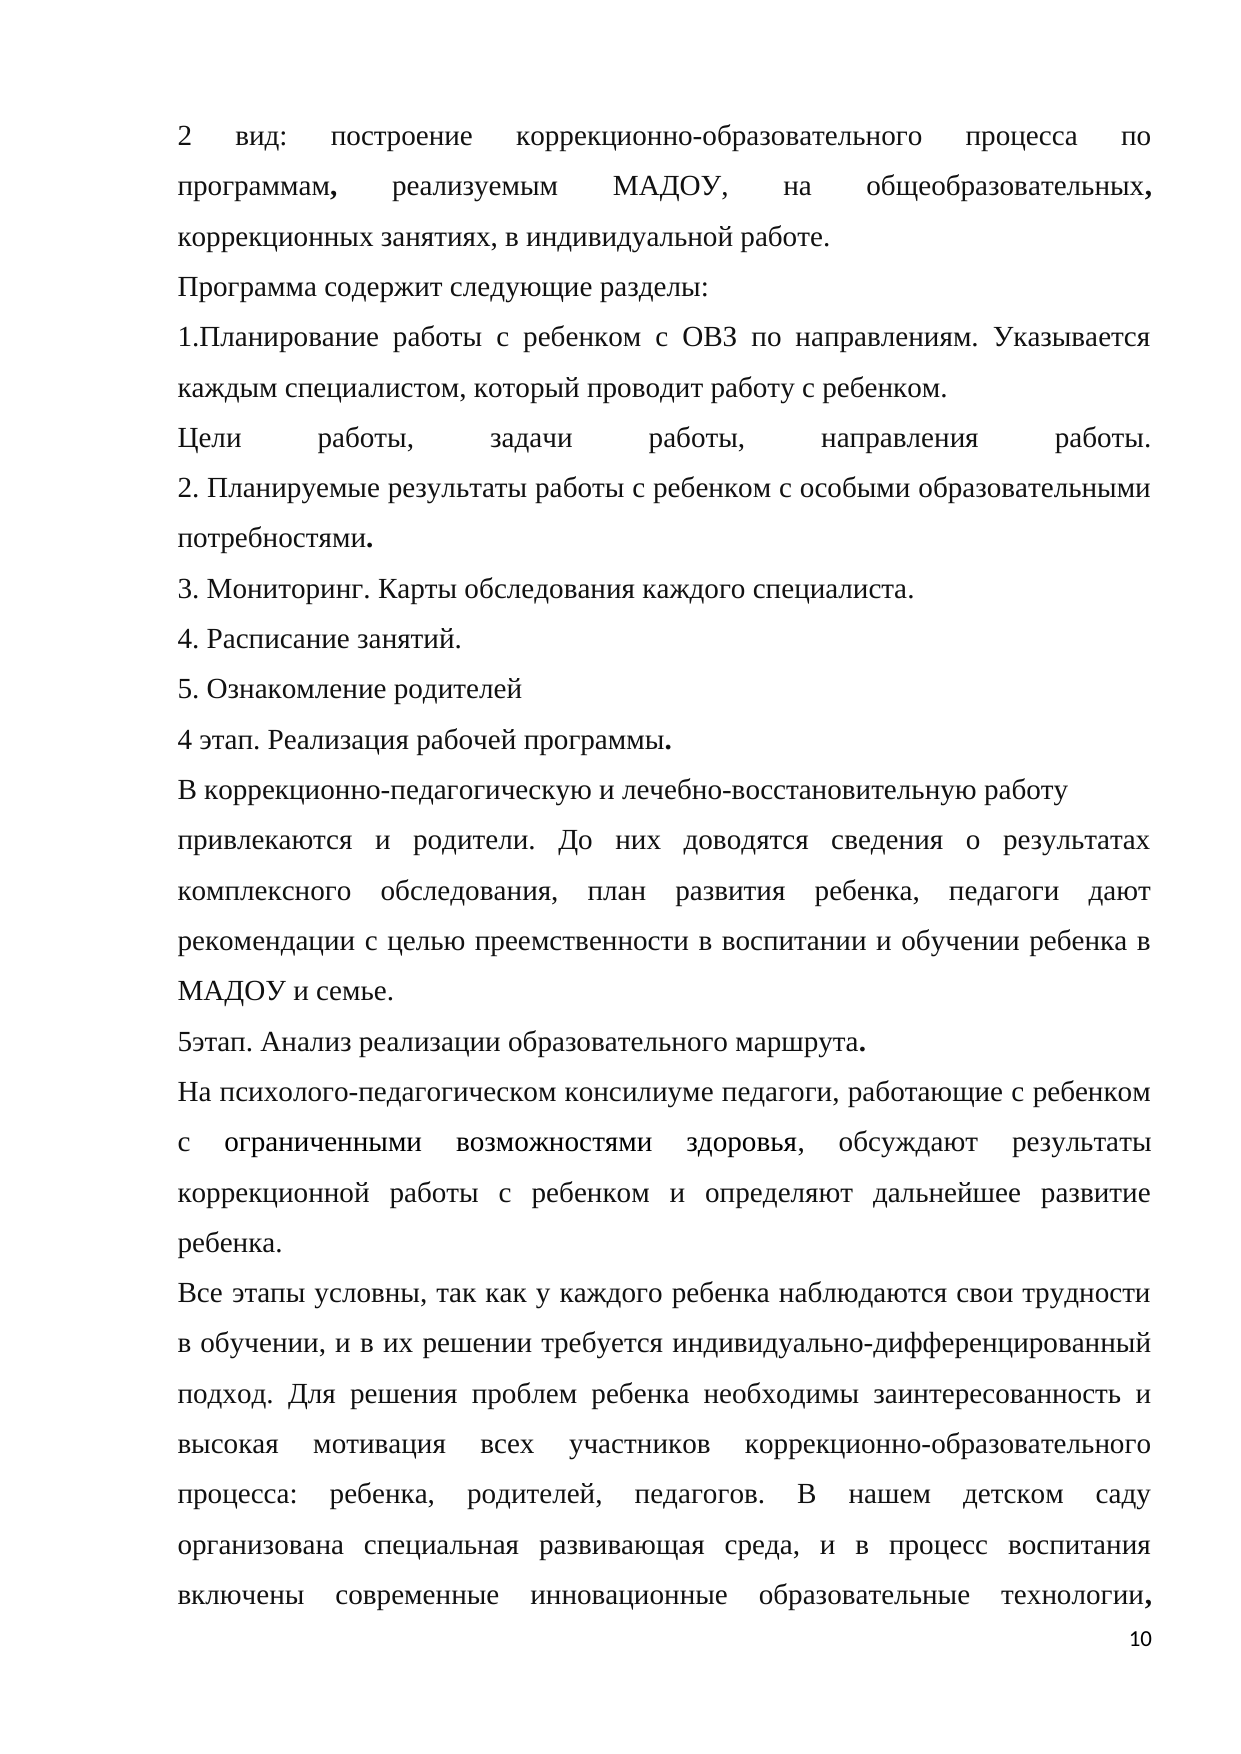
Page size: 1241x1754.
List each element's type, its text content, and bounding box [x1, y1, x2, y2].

text На психолого-педагогическом консилиуме педагоги, работающие с ребенком с ограниченными возможностями здоровья, обсуждают результаты коррекционной работы с ребенком и определяют дальнейшее развитие ребенка. [177, 1074, 1152, 1258]
text 4 этап. Реализация рабочей программы. [177, 722, 1152, 755]
text Программа содержит следующие разделы: [177, 269, 1152, 303]
text Цели работы, задачи работы, направления работы. 2. Планируемые результаты работы с ребенком с особыми образовательными потребностями. 3. Мониторинг. Карты обследования каждого специалиста. [177, 420, 1152, 604]
text 1.Планирование работы с ребенком с ОВЗ по направлениям. Указывается каждым специалистом, который проводит работу с ребенком. [177, 319, 1152, 403]
text 2 вид: построение коррекционно-образовательного процесса по программам, реализуемым МАДОУ, на общеобразовательных, коррекционных занятиях, в индивидуальной работе. [177, 118, 1152, 252]
text 5этап. Анализ реализации образовательного маршрута. [177, 1024, 1152, 1057]
text привлекаются и родители. До них доводятся сведения о результатах комплексного обследования, план развития ребенка, педагоги дают рекомендации с целью преемственности в воспитании и обучении ребенка в МАДОУ и семье. [177, 822, 1152, 1007]
text 4. Расписание занятий. [177, 621, 1152, 655]
text В коррекционно-педагогическую и лечебно-восстановительную работу [177, 772, 1152, 806]
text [177, 1275, 1152, 1611]
text 5. Ознакомление родителей [177, 672, 1152, 705]
